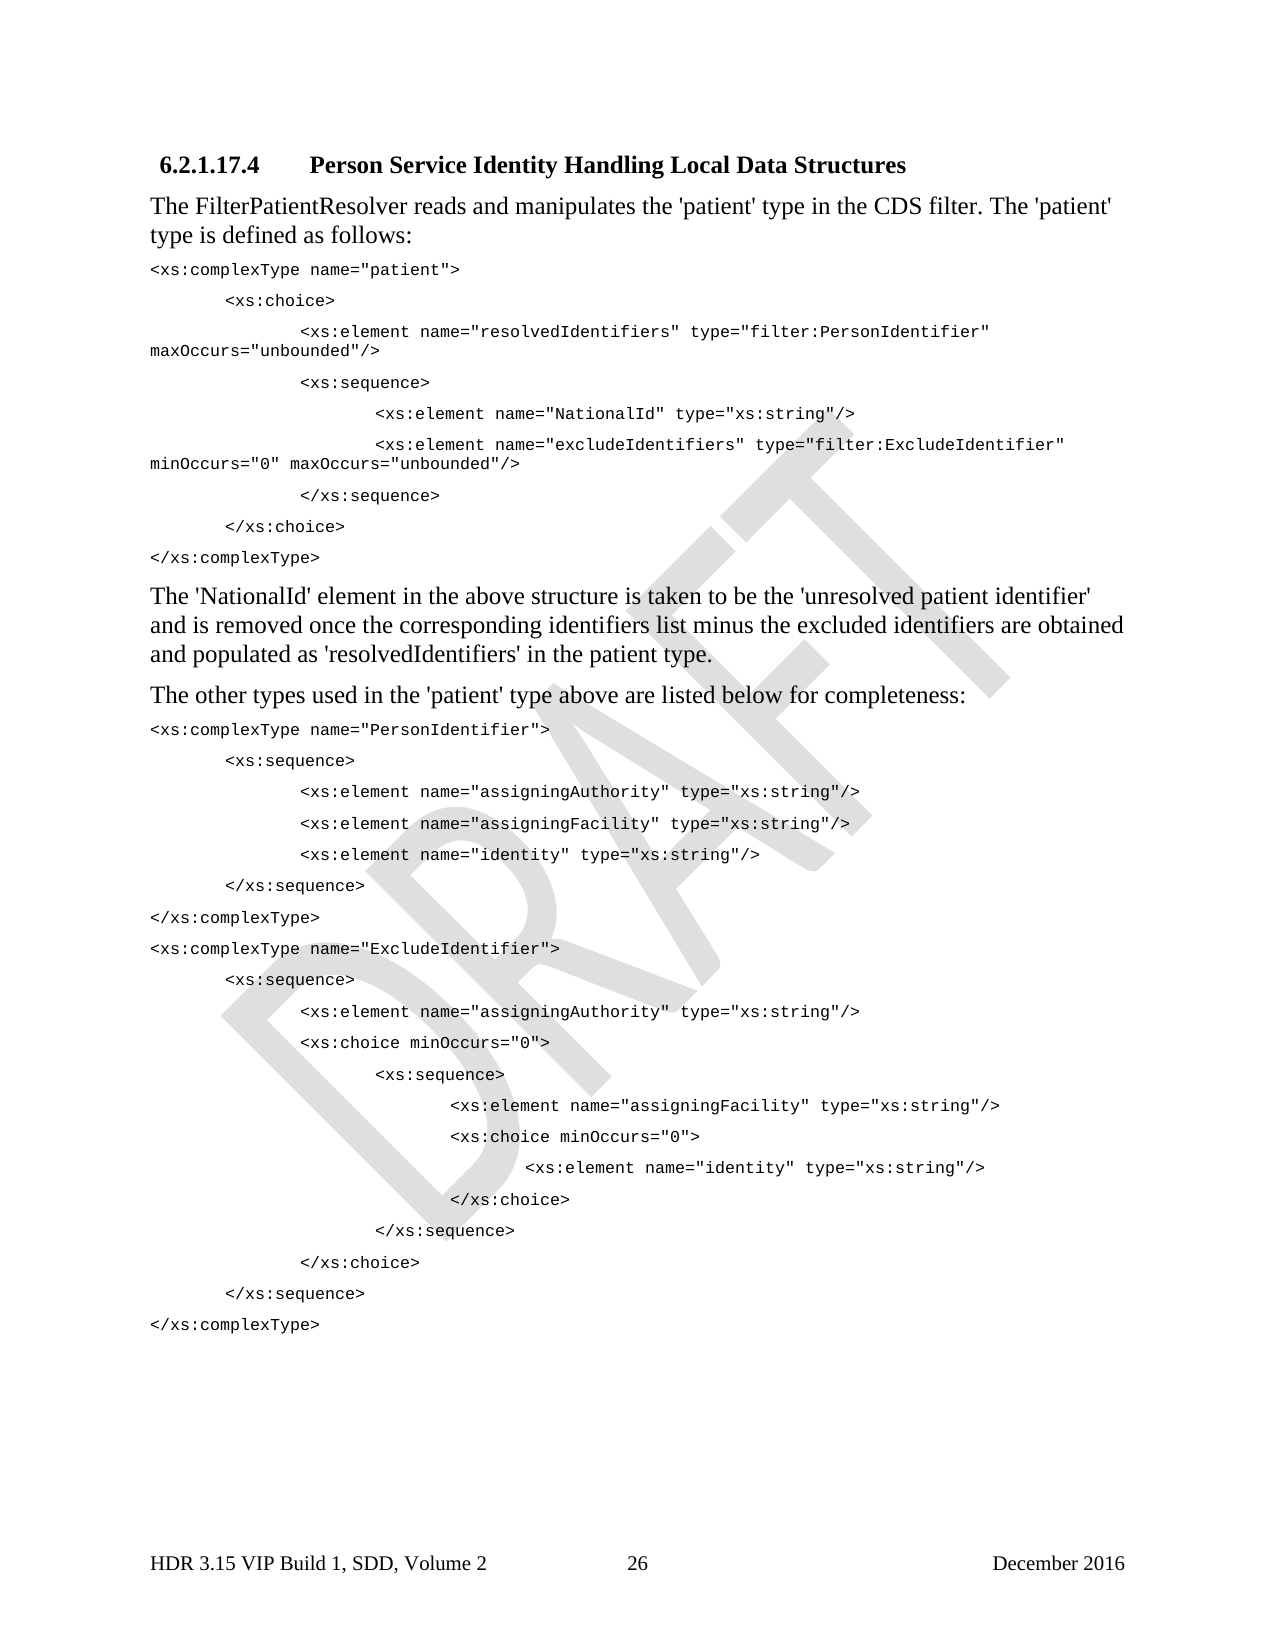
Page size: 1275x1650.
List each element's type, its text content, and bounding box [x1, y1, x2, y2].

text </xs:sequence> [150, 1286, 1125, 1304]
text The other types used in the 'patient' type above are listed below for completeness: [150, 680, 1125, 709]
text <xs:choice minOccurs="0"> [150, 1035, 1125, 1053]
text <xs:element name="NationalId" type="xs:string"/> [150, 406, 1125, 424]
text </xs:choice> [150, 1254, 1125, 1273]
text </xs:sequence> [150, 1223, 1125, 1242]
text <xs:sequence> [150, 972, 1125, 991]
text The FilterPatientResolver reads and manipulates the 'patient' type in the CDS filter. The 'patient' type is defined as follows: [150, 191, 1125, 249]
text </xs:sequence> [150, 878, 1125, 897]
text <xs:complexType name="PersonIdentifier"> [150, 721, 1125, 740]
text <xs:sequence> [150, 374, 1125, 393]
text <xs:complexType name="ExcludeIdentifier"> [150, 941, 1125, 959]
text <xs:choice> [150, 293, 1125, 311]
text <xs:element name="excludeIdentifiers" type="filter:ExcludeIdentifier" minOccurs="0" maxOccurs="unbounded"/> [150, 437, 1125, 474]
text <xs:element name="assigningFacility" type="xs:string"/> [150, 1097, 1125, 1116]
text </xs:complexType> [150, 550, 1125, 569]
text <xs:element name="identity" type="xs:string"/> [150, 847, 1125, 865]
text <xs:sequence> [150, 1066, 1125, 1085]
text </xs:choice> [150, 518, 1125, 537]
text <xs:choice minOccurs="0"> [150, 1129, 1125, 1148]
text <xs:element name="assigningAuthority" type="xs:string"/> [150, 784, 1125, 803]
text <xs:element name="resolvedIdentifiers" type="filter:PersonIdentifier" maxOccurs="unbounded"/> [150, 324, 1125, 362]
text The 'NationalId' element in the above structure is taken to be the 'unresolved patient identifier' and is removed once the corresponding identifiers list minus the excluded identifiers are obtained and populated as 'resolvedIdentifiers' in the patient type. [150, 581, 1125, 667]
text </xs:complexType> [150, 909, 1125, 928]
text <xs:element name="assigningAuthority" type="xs:string"/> [150, 1003, 1125, 1022]
text </xs:complexType> [150, 1317, 1125, 1336]
text <xs:sequence> [150, 752, 1125, 771]
text <xs:element name="identity" type="xs:string"/> [150, 1160, 1125, 1179]
text </xs:sequence> [150, 487, 1125, 506]
text <xs:element name="assigningFacility" type="xs:string"/> [150, 815, 1125, 834]
text </xs:choice> [150, 1191, 1125, 1210]
text <xs:complexType name="patient"> [150, 261, 1125, 280]
subtitle Person Service Identity Handling Local Data Structures [159, 150, 1125, 179]
